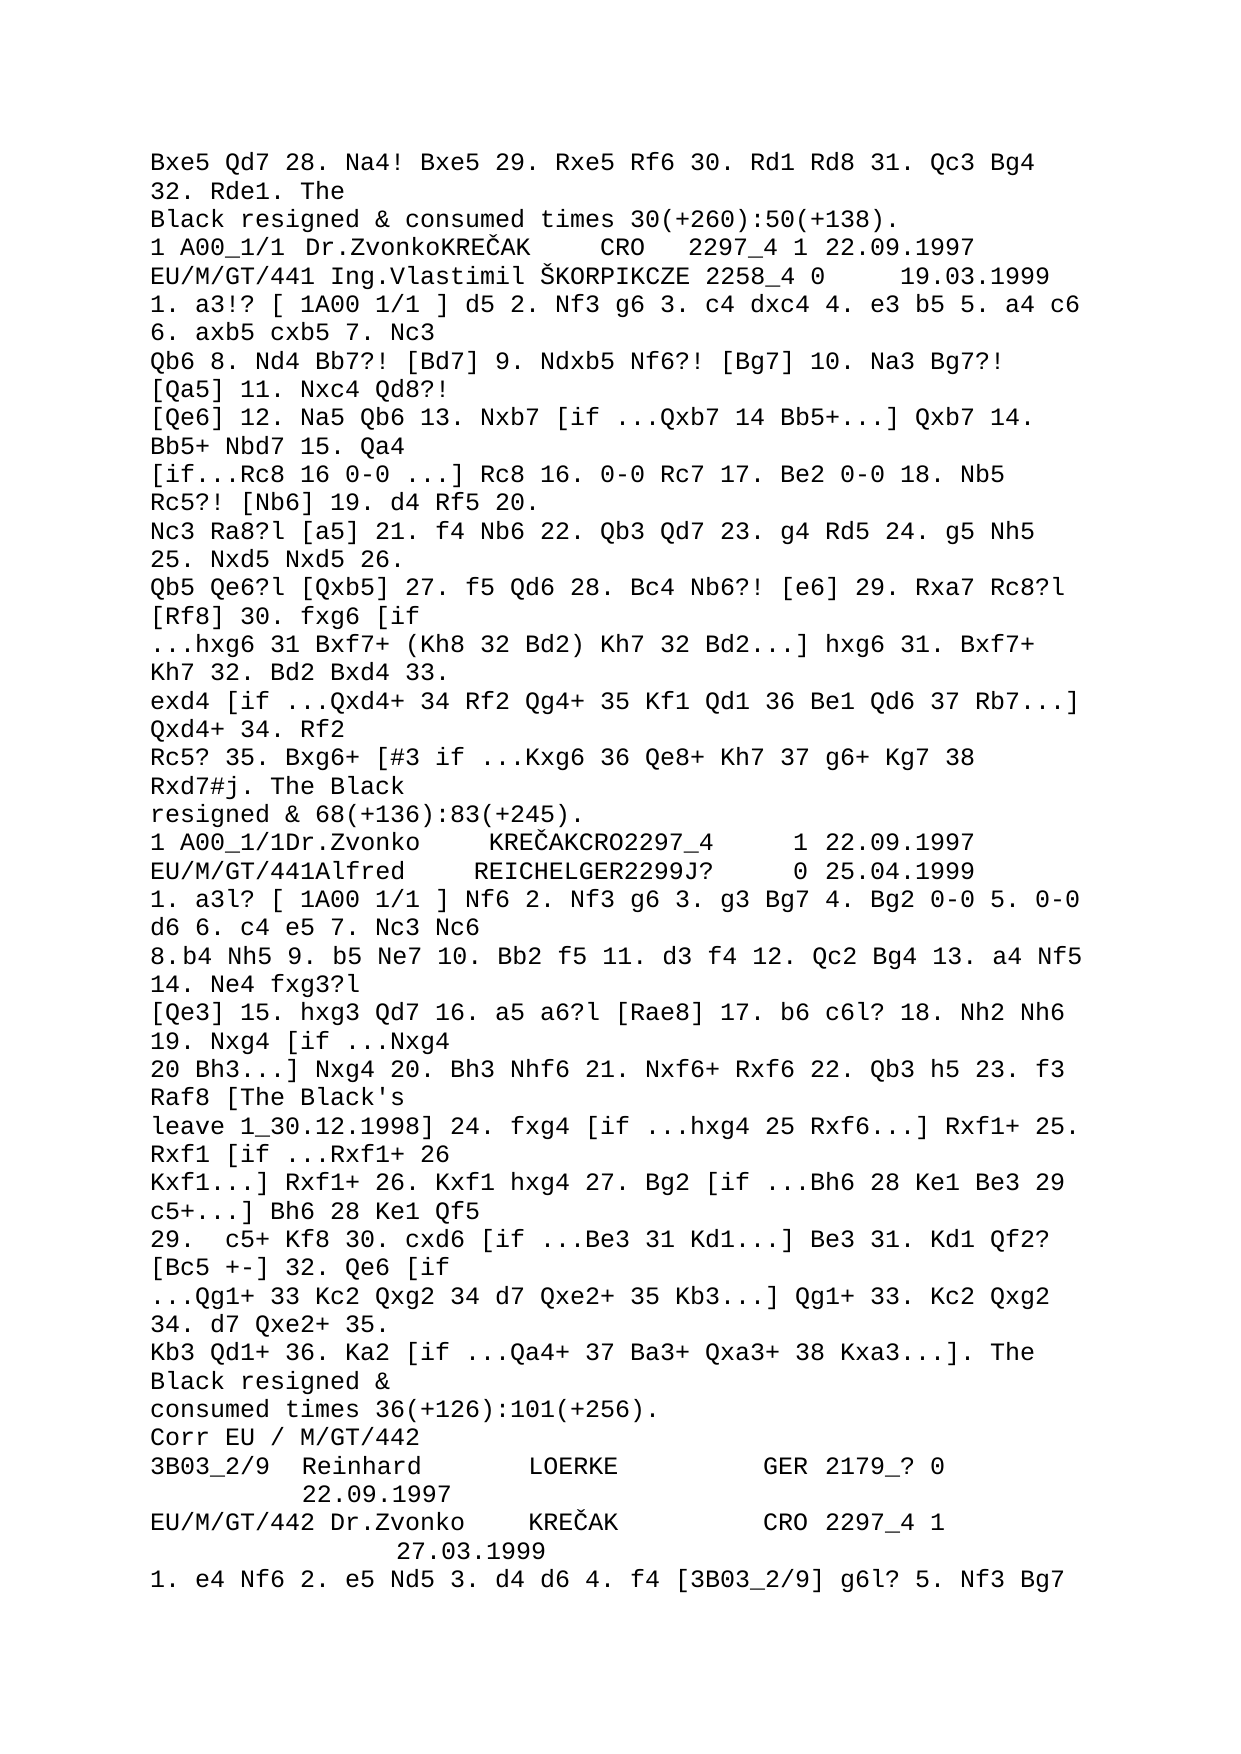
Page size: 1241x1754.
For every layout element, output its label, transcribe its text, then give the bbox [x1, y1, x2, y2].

text EU/M/GT/442 Dr.Zvonko KREČAK CRO 2297_4 1 27.03.1999 [150, 1510, 1090, 1567]
text EU/M/GT/441 Alfred REICHEL GER 2299J? 0 25.04.1999 [150, 858, 1090, 887]
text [150, 1567, 1090, 1595]
text 1 A00_1/1 D r.Zvonko KREČAK CRO 2297_4 1 22.09.1997 [150, 235, 1090, 263]
text 1 A00_1/1 Dr.Zvonko KREČAK CRO 2297_4 1 22.09.1997 [150, 830, 1090, 858]
text 3B03_2/9 Reinhard LOERKE GER 2179_? 0 22.09.1997 [150, 1453, 1090, 1510]
text 1. a3!? [ 1A00 1/1 ] d5 2. Nf3 g6 3. c4 dxc4 4. e3 b5 5. a4 c6 6. axb5 cxb5 7. Nc3 [150, 292, 1090, 348]
text Qb6 8. Nd4 Bb7?! [Bd7] 9. Ndxb5 Nf6?! [Bg7] 10. Na3 Bg7?! [Qa5] 11. Nxc4 Qd8?! [Qe6] 12. Na5 Qb6 13. Nxb7 [if ...Qxb7 14 Bb5+...] Qxb7 14. Bb5+ Nbd7 15. Qa4 [if...Rc8 16 0-0 ...] Rc8 16. 0-0 Rc7 17. Be2 0-0 18. Nb5 Rc5?! [Nb6] 19. d4 Rf5 20. Nc3 Ra8?l [a5] 21. f4 Nb6 22. Qb3 Qd7 23. g4 Rd5 24. g5 Nh5 25. Nxd5 Nxd5 26. Qb5 Qe6?l [Qxb5] 27. f5 Qd6 28. Bc4 Nb6?! [e6] 29. Rxa7 Rc8?l [Rf8] 30. fxg6 [if ...hxg6 31 Bxf7+ (Kh8 32 Bd2) Kh7 32 Bd2...] hxg6 31. Bxf7+ Kh7 32. Bd2 Bxd4 33. exd4 [if ...Qxd4+ 34 Rf2 Qg4+ 35 Kf1 Qd1 36 Be1 Qd6 37 Rb7...] Qxd4+ 34. Rf2 Rc5? 35. Bxg6+ [#3 if ...Kxg6 36 Qe8+ Kh7 37 g6+ Kg7 38 Rxd7#j. The Black resigned & 68(+136):83(+245). [150, 348, 1090, 830]
text 8. b4 Nh5 9. b5 Ne7 10. Bb2 f5 11. d3 f4 12. Qc2 Bg4 13. a4 Nf5 14. Ne4 fxg3?l [Qe3] 15. hxg3 Qd7 16. a5 a6?l [Rae8] 17. b6 c6l? 18. Nh2 Nh6 19. Nxg4 [if ...Nxg4 20 Bh3...] Nxg4 20. Bh3 Nhf6 21. Nxf6+ Rxf6 22. Qb3 h5 23. f3 Raf8 [The Black's leave 1_30.12.1998] 24. fxg4 [if ...hxg4 25 Rxf6...] Rxf1+ 25. Rxf1 [if ...Rxf1+ 26 Kxf1...] Rxf1+ 26. Kxf1 hxg4 27. Bg2 [if ...Bh6 28 Ke1 Be3 29 c5+...] Bh6 28 Ke1 Qf5 [150, 943, 1090, 1227]
text Corr EU / M/GT/442 [150, 1425, 1090, 1453]
text 1. a3l? [ 1A00 1/1 ] Nf6 2. Nf3 g6 3. g3 Bg7 4. Bg2 0-0 5. 0-0 d6 6. c4 e5 7. Nc3 Nc6 [150, 887, 1090, 943]
text EU/M/GT/441 Ing.Vlastimil ŠKORPIK CZE 2258_4 0 19.03.1999 [150, 263, 1090, 292]
text 29. c5+ Kf8 30. cxd6 [if ...Be3 31 Kd1...] Be3 31. Kd1 Qf2? [Bc5 +-] 32. Qe6 [if ...Qg1+ 33 Kc2 Qxg2 34 d7 Qxe2+ 35 Kb3...] Qg1+ 33. Kc2 Qxg2 34. d7 Qxe2+ 35. Kb3 Qd1+ 36. Ka2 [if ...Qa4+ 37 Ba3+ Qxa3+ 38 Kxa3...]. The Black resigned & consumed times 36(+126):101(+256). [150, 1227, 1090, 1425]
text Bxe5 Qd7 28. Na4! Bxe5 29. Rxe5 Rf6 30. Rd1 Rd8 31. Qc3 Bg4 32. Rde1. The Black resigned & consumed times 30(+260):50(+138). [150, 150, 1090, 235]
